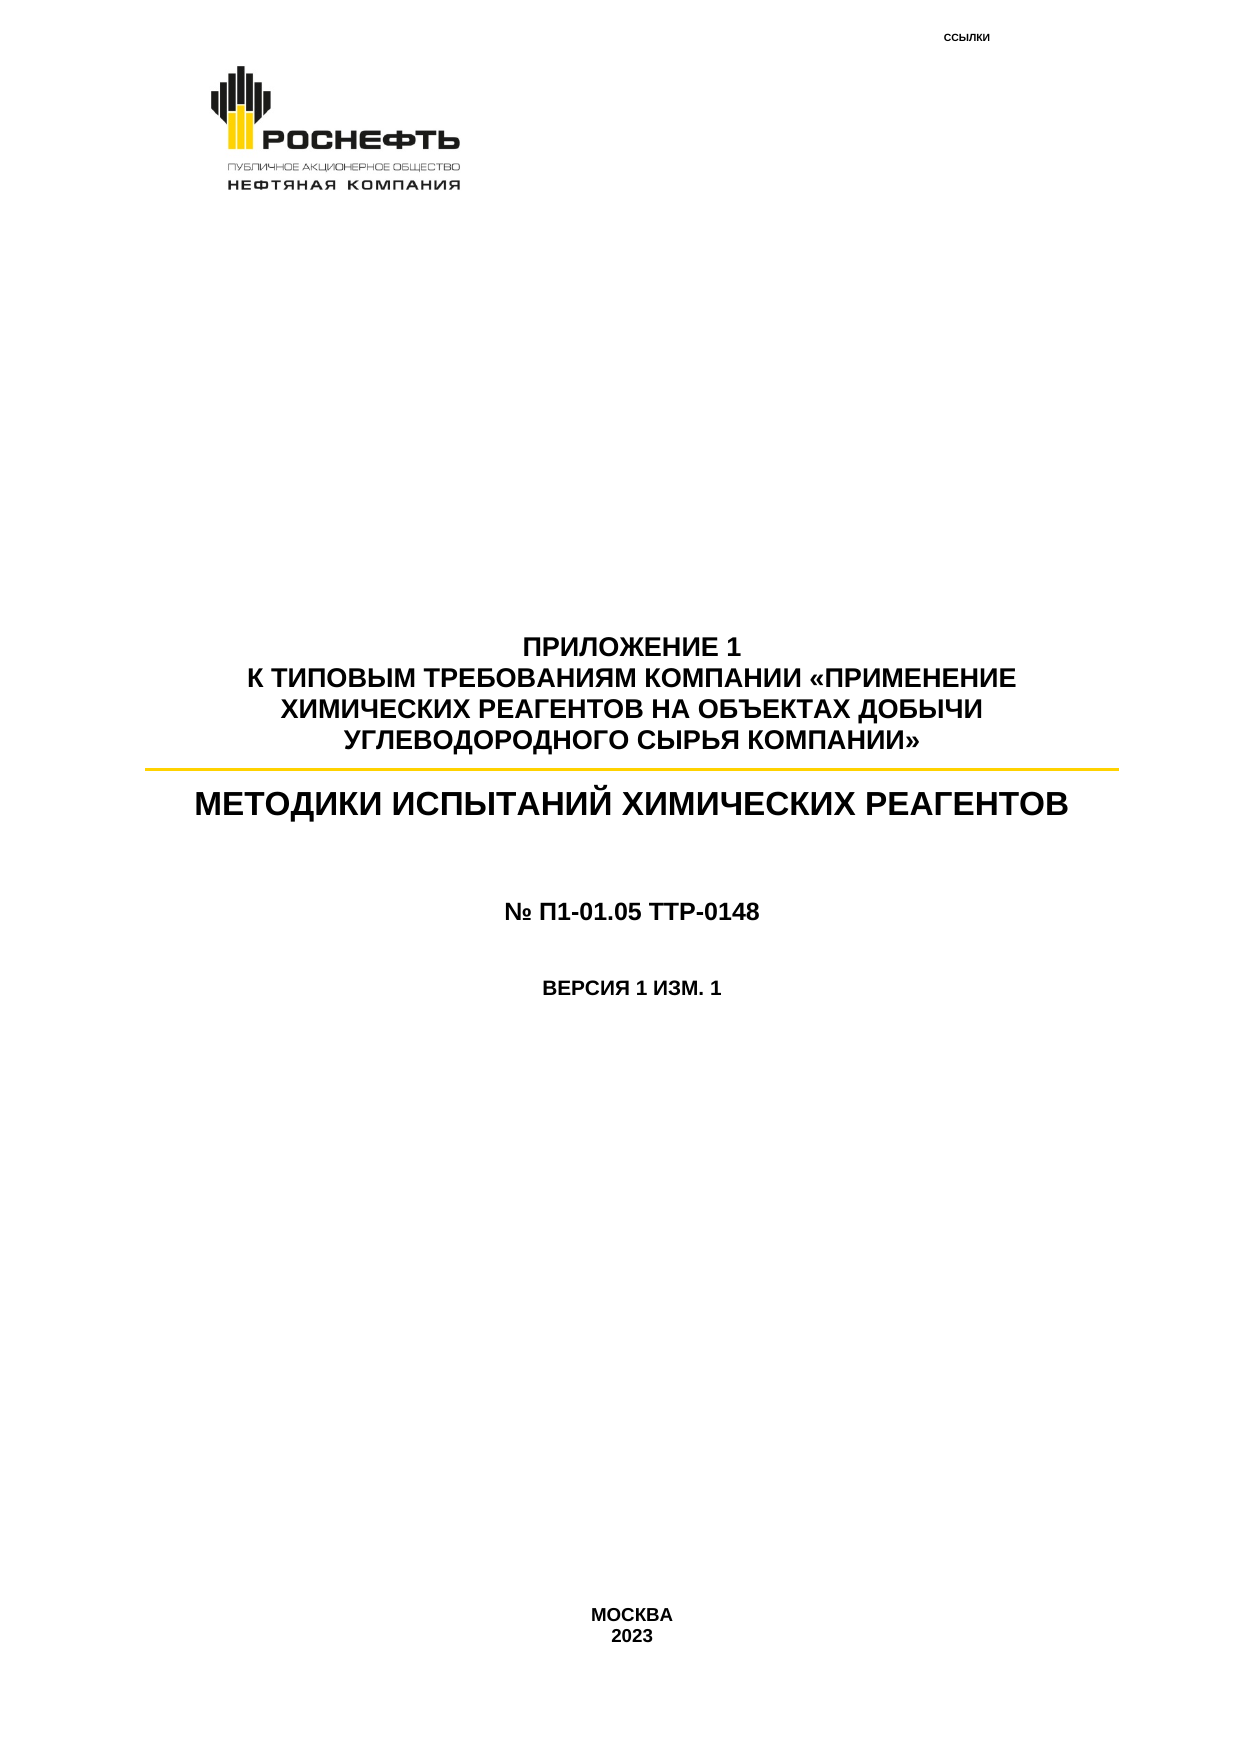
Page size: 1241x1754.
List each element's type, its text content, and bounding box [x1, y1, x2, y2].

text ВЕРСИЯ 1 ИЗМ. 1 [130, 976, 1134, 1000]
text 2023 [130, 1625, 1134, 1647]
text МОСКВА [130, 1604, 1134, 1625]
text № П1-01.05 ТТР-0148 [130, 897, 1134, 926]
text МЕТОДИКИ ИСПЫТАНИЙ ХИМИЧЕСКИХ РЕАГЕНТОВ [130, 784, 1134, 822]
picture [203, 59, 467, 197]
table_header ПРИЛОЖЕНИЕ 1 К ТИПОВЫМ ТРЕБОВАНИЯМ КОМПАНИИ «ПРИМЕНЕНИЕ ХИМИЧЕСКИХ РЕАГЕНТОВ НА ОБЪЕКТАХ ДОБЫЧИ УГЛЕВОДОРОДНОГО СЫРЬЯ КОМПАНИИ» [145, 631, 1119, 768]
